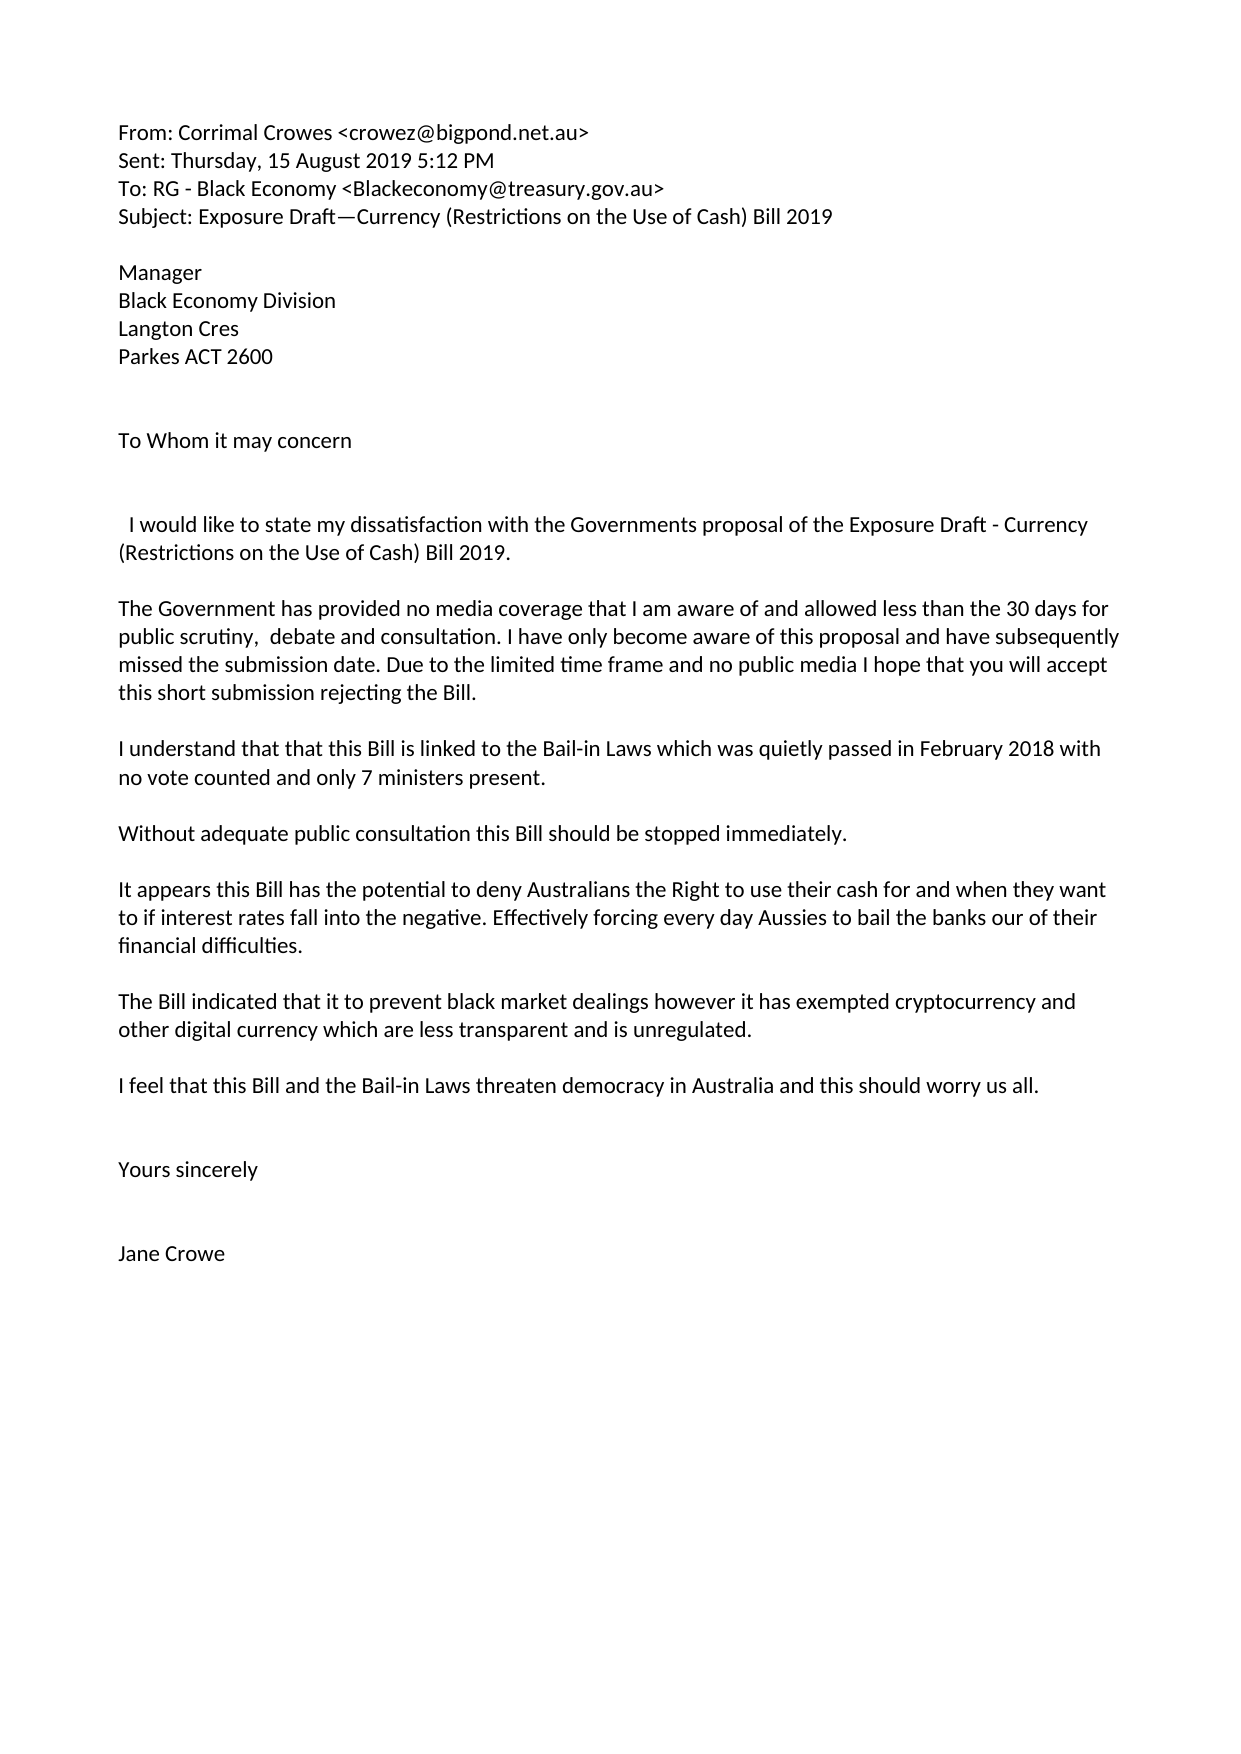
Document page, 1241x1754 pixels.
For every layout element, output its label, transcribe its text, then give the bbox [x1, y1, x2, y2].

text To Whom it may concern [118, 426, 1122, 454]
text The Government has provided no media coverage that I am aware of and allowed less than the 30 days for public scrutiny, debate and consultation. I have only become aware of this proposal and have subsequently missed the submission date. Due to the limited time frame and no public media I hope that you will accept this short submission rejecting the Bill. [118, 594, 1122, 707]
text Without adequate public consultation this Bill should be stopped immediately. [118, 819, 1122, 847]
text Parkes ACT 2600 [118, 342, 1122, 370]
text Manager [118, 258, 1122, 286]
text Jane Crowe [118, 1239, 1122, 1267]
text The Bill indicated that it to prevent black market dealings however it has exempted cryptocurrency and other digital currency which are less transparent and is unregulated. [118, 987, 1122, 1043]
text Langton Cres [118, 314, 1122, 342]
text I understand that that this Bill is linked to the Bail-in Laws which was quietly passed in February 2018 with no vote counted and only 7 ministers present. [118, 734, 1122, 791]
text Black Economy Division [118, 286, 1122, 314]
text Yours sincerely [118, 1155, 1122, 1183]
text I would like to state my dissatisfaction with the Governments proposal of the Exposure Draft - Currency (Restrictions on the Use of Cash) Bill 2019. [118, 510, 1122, 566]
text From: Corrimal Crowes <crowez@bigpond.net.au> Sent: Thursday, 15 August 2019 5:12 PM To: RG - Black Economy <Blackeconomy@treasury.gov.au> Subject: Exposure Draft—Currency (Restrictions on the Use of Cash) Bill 2019 [118, 118, 1122, 230]
text I feel that this Bill and the Bail-in Laws threaten democracy in Australia and this should worry us all. [118, 1071, 1122, 1099]
text It appears this Bill has the potential to deny Australians the Right to use their cash for and when they want to if interest rates fall into the negative. Effectively forcing every day Aussies to bail the banks our of their financial difficulties. [118, 875, 1122, 959]
